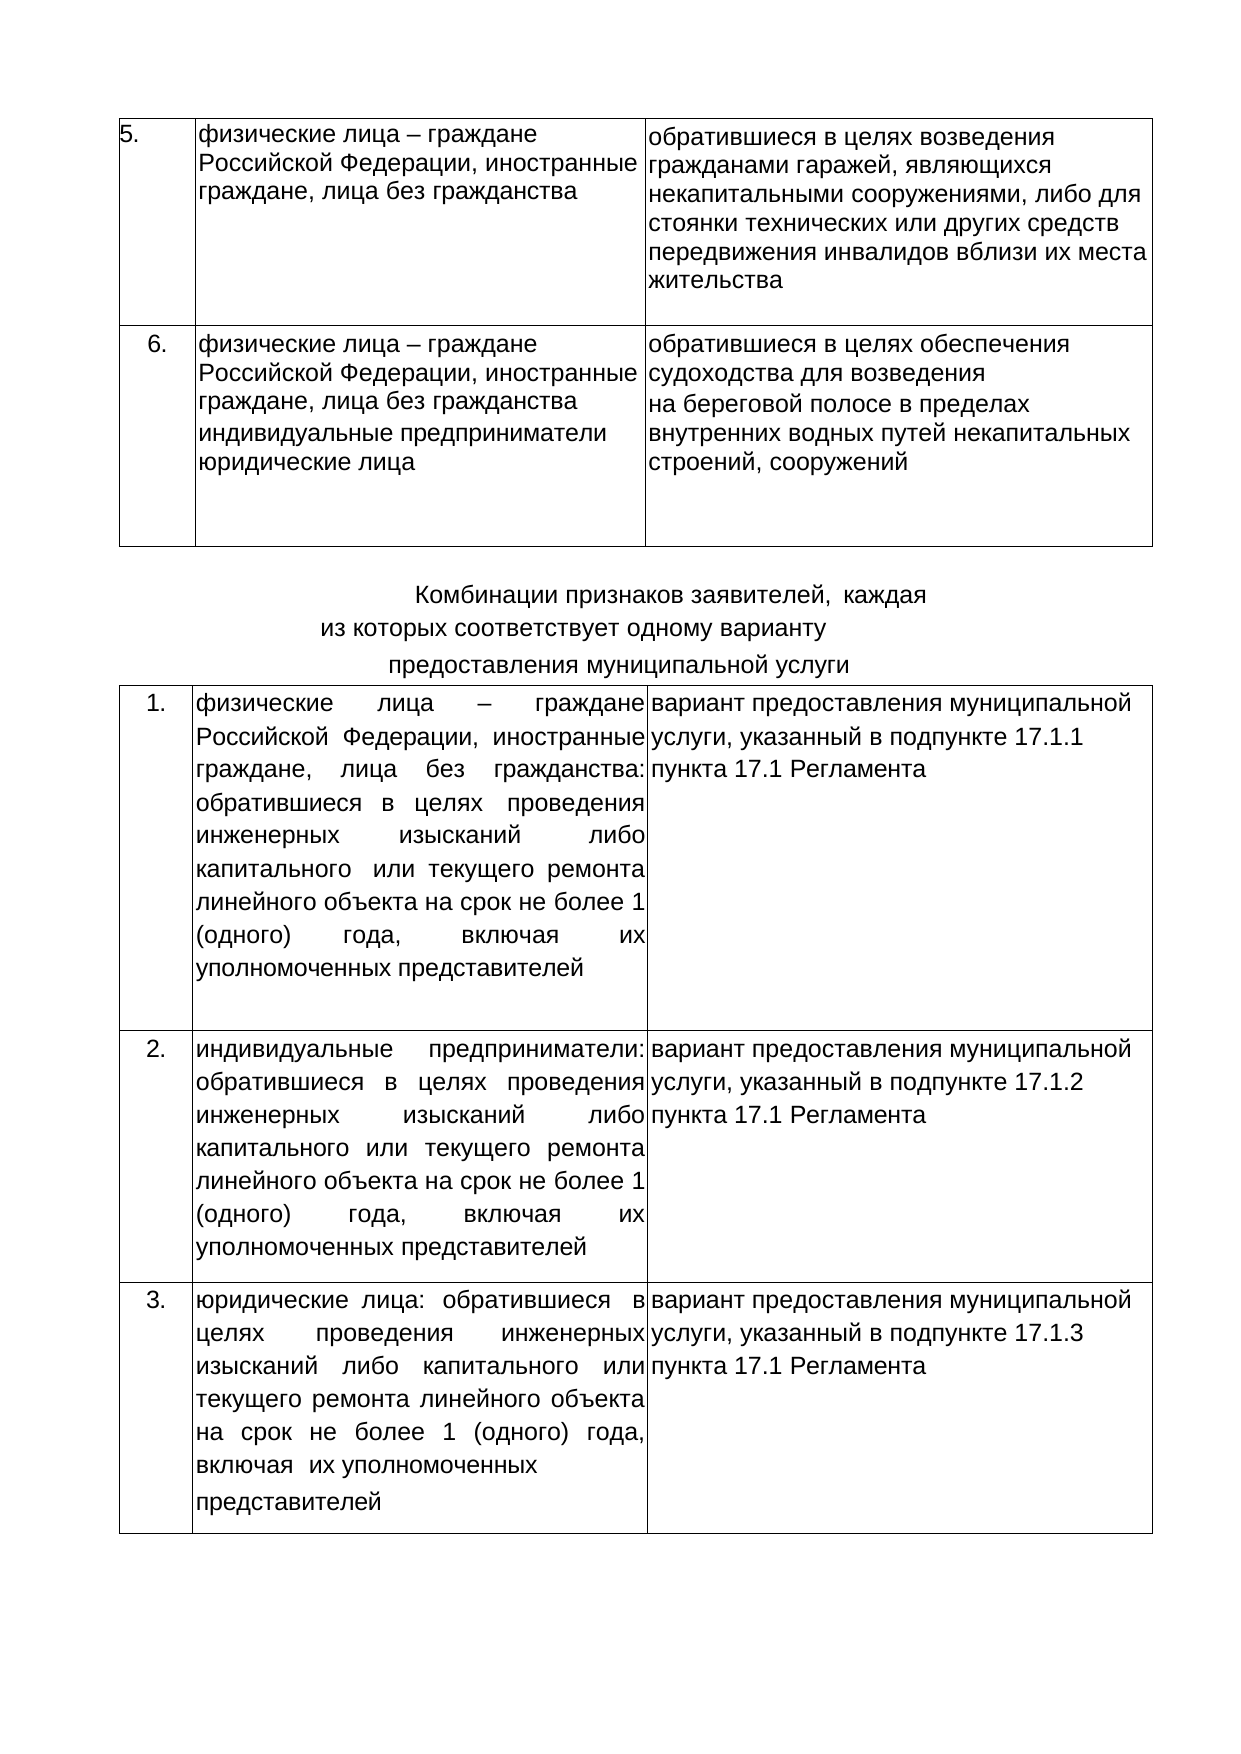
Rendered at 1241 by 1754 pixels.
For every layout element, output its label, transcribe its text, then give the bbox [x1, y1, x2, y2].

table_cell индивидуальные предприниматели: обратившиеся в целях проведения инженерных изысканий либо капитального или текущего ремонта линейного объекта на срок не более 1 (одного) года, включая их уполномоченных представителей [193, 1031, 647, 1282]
table_cell вариант предоставления муниципальной услуги, указанный в подпункте 17.1.3 пункта 17.1 Регламента [648, 1283, 1152, 1533]
table_header физические лица – граждане Российской Федерации, иностранные граждане, лица без гражданства: обратившиеся в целях проведения инженерных изысканий либо капитального или текущего ремонта линейного объекта на срок не более 1 (одного) года, включая их уполномоченных представителей [193, 686, 647, 1030]
table_cell физические лица – граждане Российской Федерации, иностранные граждане, лица без гражданства индивидуальные предприниматели юридические лица [196, 326, 645, 546]
table_header физические лица – граждане Российской Федерации, иностранные граждане, лица без гражданства [196, 119, 645, 325]
table_cell 3. [120, 1283, 192, 1533]
table_cell обратившиеся в целях обеспечения судоходства для возведения на береговой полосе в пределах внутренних водных путей некапитальных строений, сооружений [646, 326, 1152, 546]
table_cell 6. [120, 326, 195, 546]
table_header обратившиеся в целях возведения гражданами гаражей, являющихся некапитальными сооружениями, либо для стоянки технических или других средств передвижения инвалидов вблизи их места жительства [646, 119, 1152, 325]
table_header вариант предоставления муниципальной услуги, указанный в подпункте 17.1.1 пункта 17.1 Регламента [648, 686, 1152, 1030]
text Комбинации признаков заявителей, каждая из которых соответствует одному варианту [320, 580, 949, 642]
text предоставления муниципальной услуги [388, 646, 1166, 680]
table_cell вариант предоставления муниципальной услуги, указанный в подпункте 17.1.2 пункта 17.1 Регламента [648, 1031, 1152, 1282]
table_cell 2. [120, 1031, 192, 1282]
table_header 1. [120, 686, 192, 1030]
table_cell юридические лица: обратившиеся в целях проведения инженерных изысканий либо капитального или текущего ремонта линейного объекта на срок не более 1 (одного) года, включая их уполномоченных представителей [193, 1283, 647, 1533]
table_header 5. [120, 119, 195, 325]
